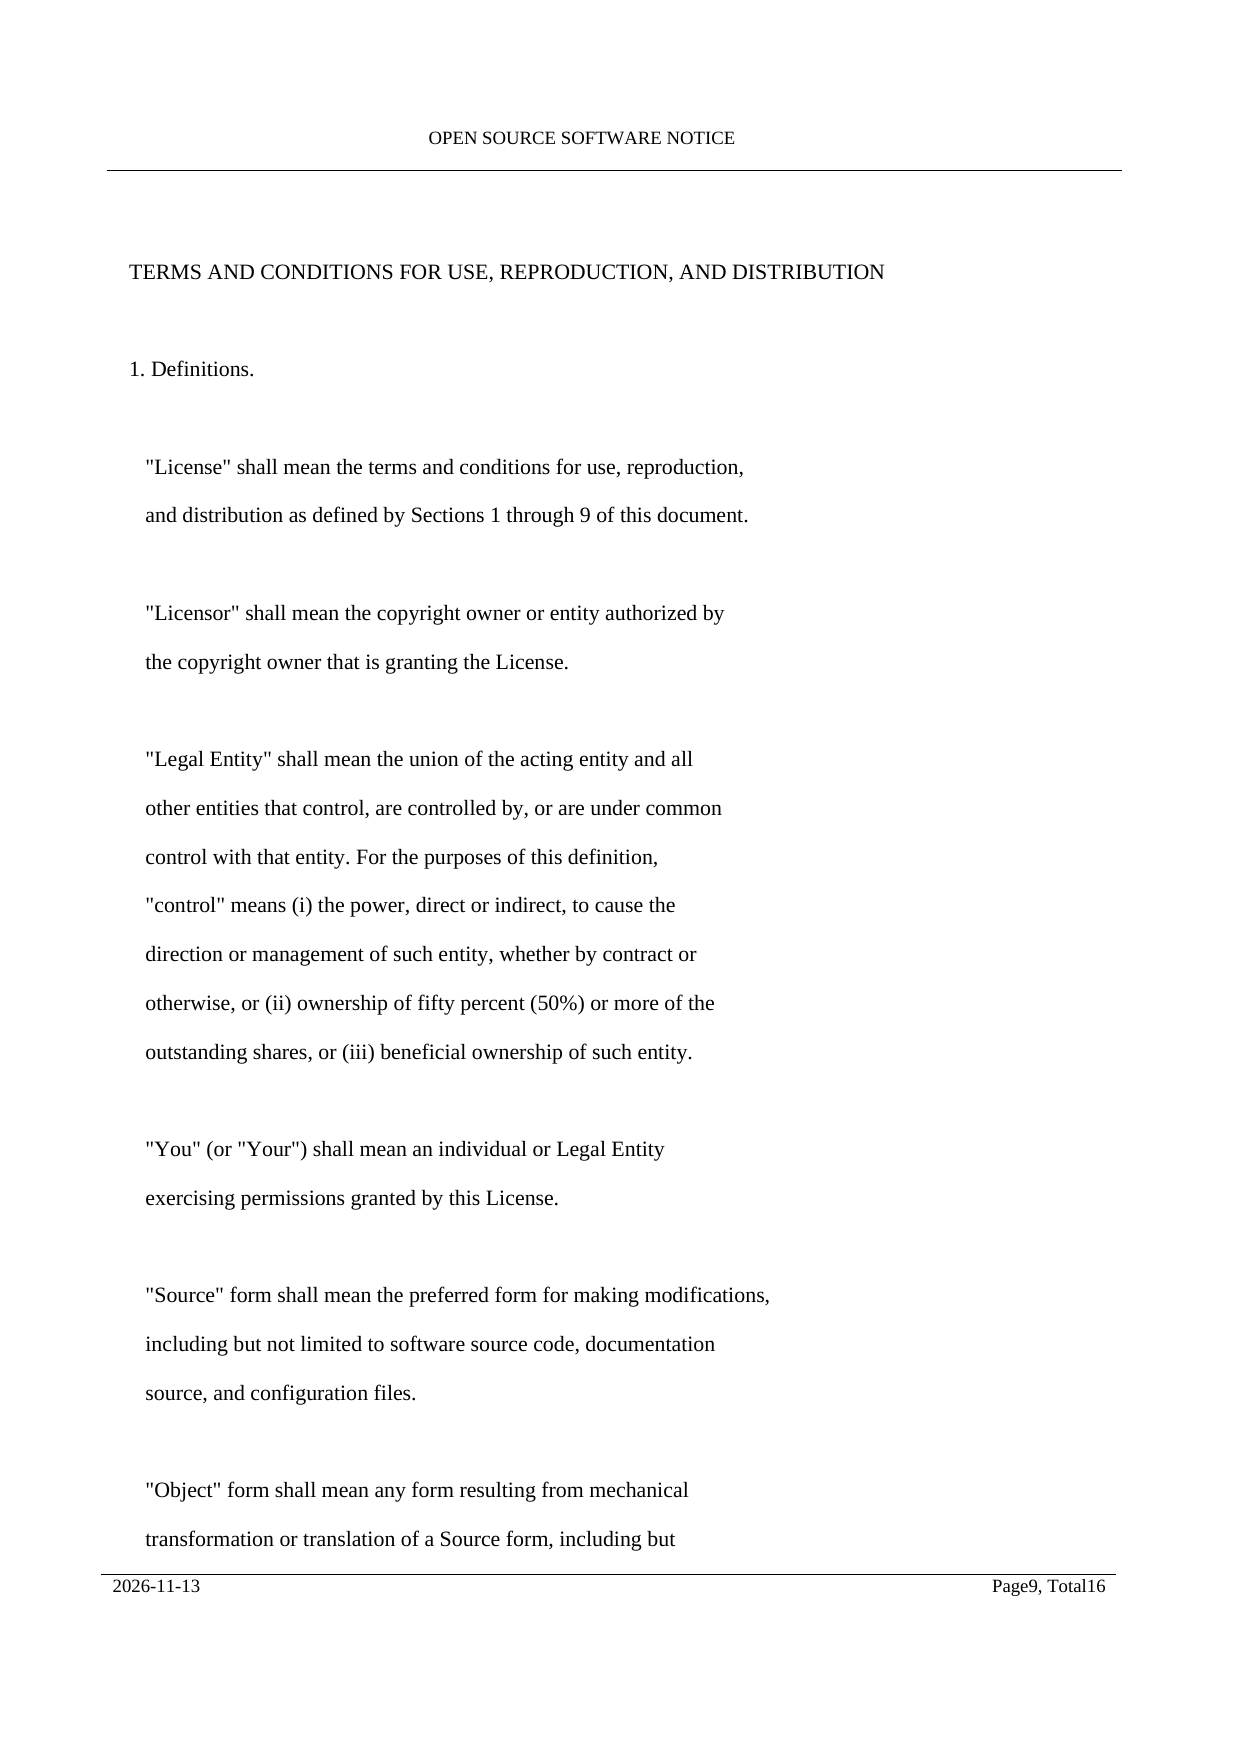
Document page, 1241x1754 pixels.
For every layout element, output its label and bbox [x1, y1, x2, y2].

text [112, 206, 1128, 1555]
